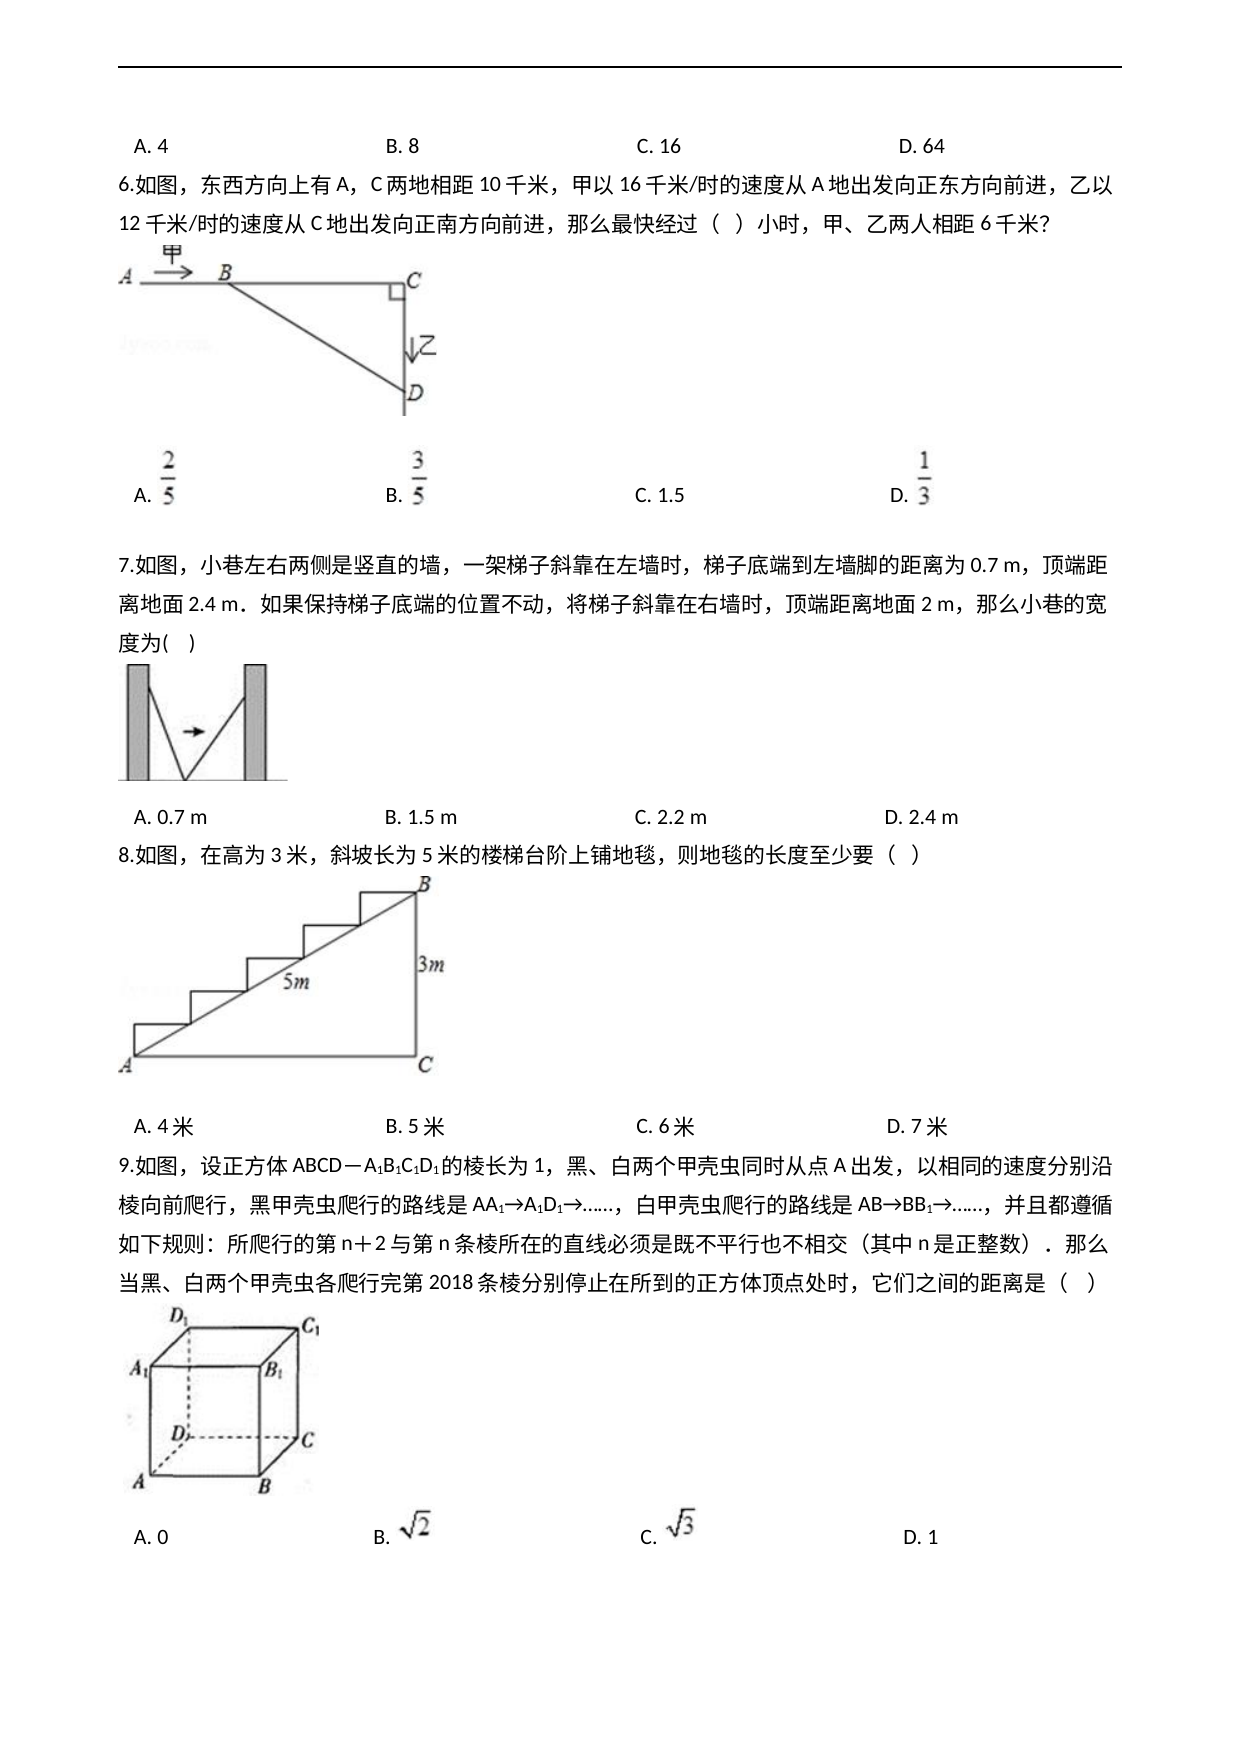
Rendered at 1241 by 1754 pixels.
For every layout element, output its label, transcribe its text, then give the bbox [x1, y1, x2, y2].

text 7.如图，小巷左右两侧是竖直的墙，一架梯子斜靠在左墙时，梯子底端到左墙脚的距离为0.7 m，顶端距离地面2.4 m．如果保持梯子底端的位置不动，将梯子斜靠在右墙时，顶端距离地面2 m，那么小巷的宽度为( ) [118, 548, 1122, 658]
picture [157, 445, 181, 508]
text 8.如图，在高为3米，斜坡长为5米的楼梯台阶上铺地毯，则地毯的长度至少要（ ） [118, 838, 1122, 870]
picture [395, 1506, 436, 1541]
text A. 0 B. C. D. 1 [134, 1504, 1122, 1569]
text A. 4 B. 8 C. 16 D. 64 [134, 129, 1122, 162]
picture [407, 445, 430, 508]
picture [913, 445, 936, 508]
picture [118, 245, 437, 416]
text 9.如图，设正方体ABCD－A1B1C1D1的棱长为1，黑、白两个甲壳虫同时从点A出发，以相同的速度分别沿棱向前爬行，黑甲壳虫爬行的路线是AA1→A1D1→……，白甲壳虫爬行的路线是AB→BB1→……，并且都遵循如下规则：所爬行的第n＋2与第n条棱所在的直线必须是既不平行也不相交（其中n是正整数）．那么当黑、白两个甲壳虫各爬行完第2018条棱分别停止在所到的正方体顶点处时，它们之间的距离是（ ） [118, 1148, 1122, 1298]
text A. 0.7 m B. 1.5 m C. 2.2 m D. 2.4 m [134, 800, 1122, 833]
text 6.如图，东西方向上有A，C两地相距10千米，甲以16千米/时的速度从A地出发向正东方向前进，乙以12千米/时的速度从C地出发向正南方向前进，那么最快经过（ ）小时，甲、乙两人相距6千米？ [118, 167, 1122, 239]
picture [662, 1504, 699, 1541]
text A. 4米 B. 5米 C. 6米 D. 7米 [134, 1109, 1122, 1142]
picture [123, 1303, 319, 1496]
picture [118, 664, 288, 781]
text A. B. C. 1.5 D. [134, 445, 1122, 543]
picture [118, 876, 447, 1076]
